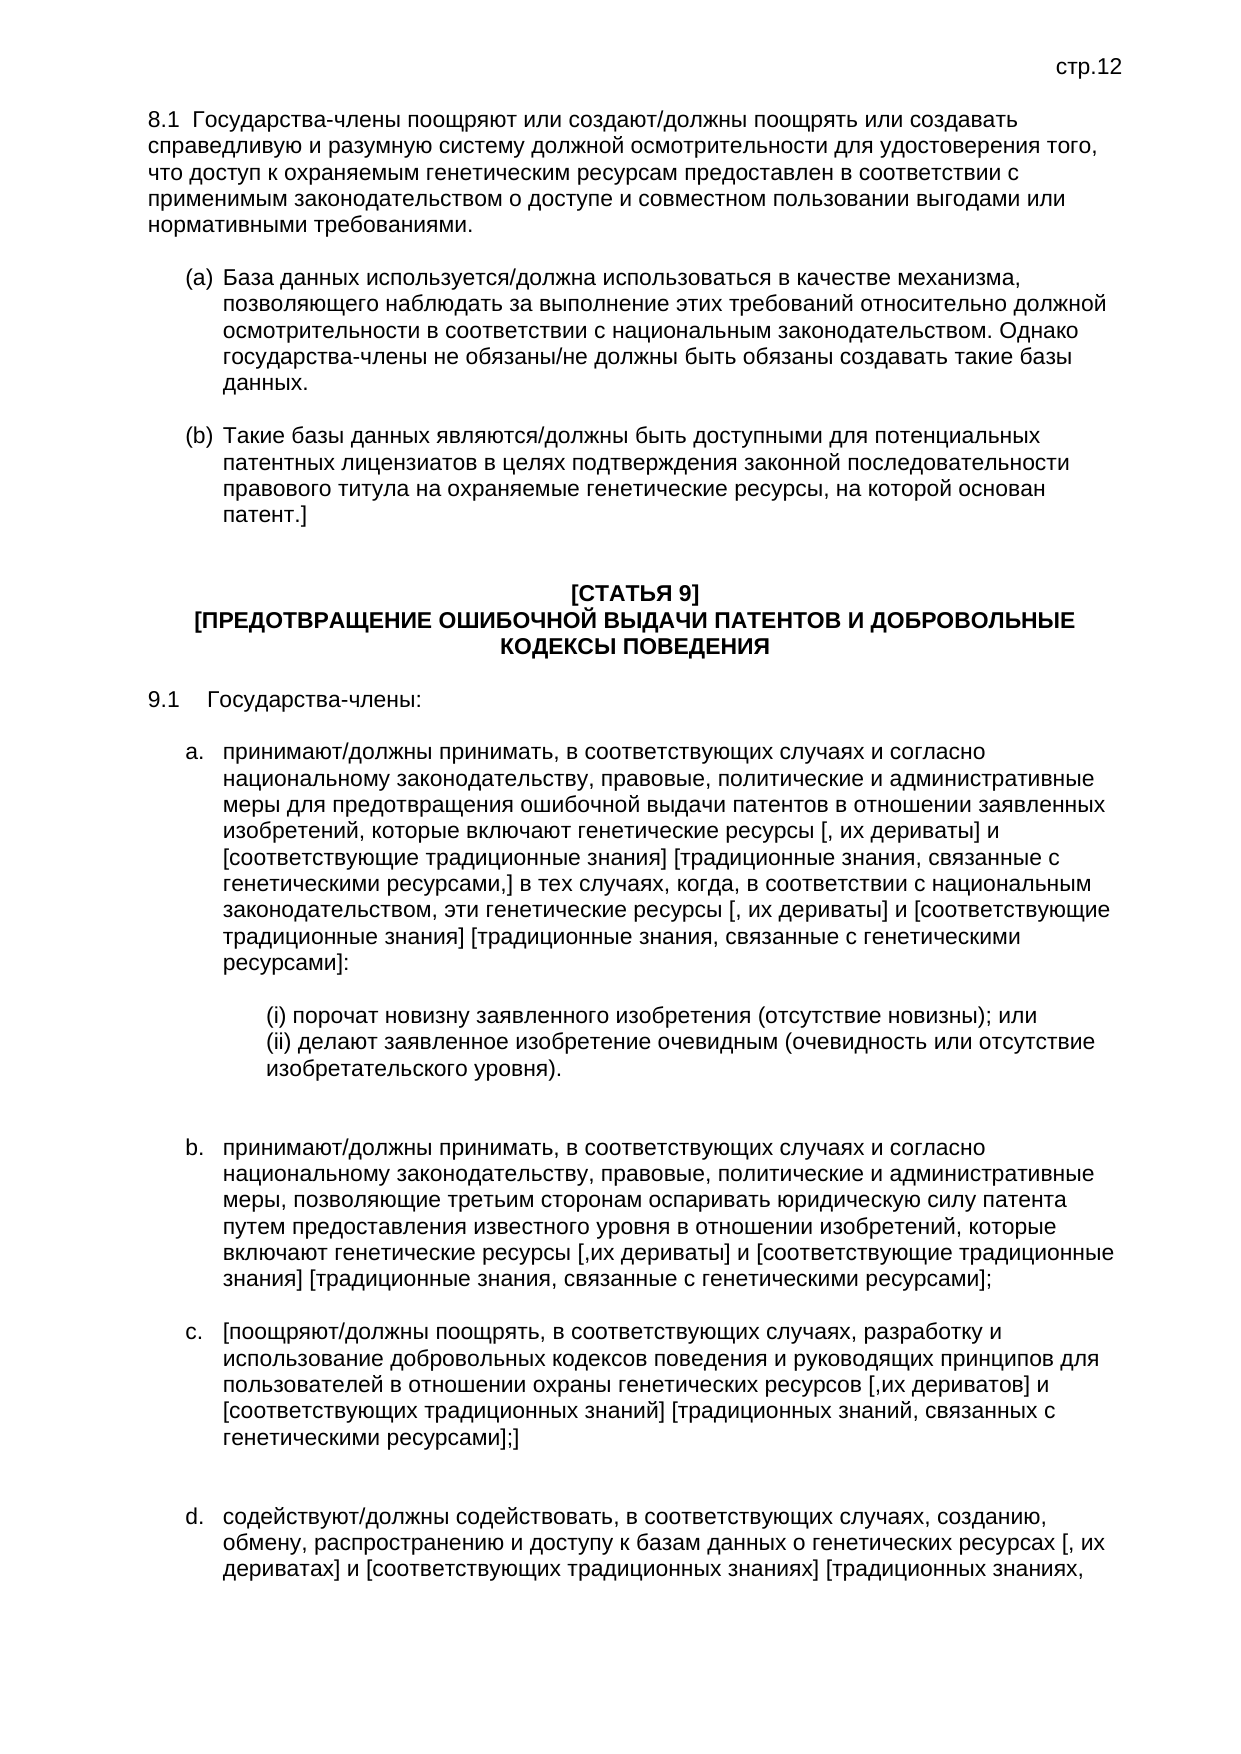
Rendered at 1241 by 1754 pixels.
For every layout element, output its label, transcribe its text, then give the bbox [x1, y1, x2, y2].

text 9.1 Государства-члены: [148, 686, 1122, 712]
list База данных используется/должна использоваться в качестве механизма, позволяющего наблюдать за выполнение этих требований относительно должной осмотрительности в соответствии с национальным законодательством. Однако государства-члены не обязаны/не должны быть обязаны создавать такие базы данных. [185, 264, 1122, 396]
list принимают/должны принимать, в соответствующих случаях и согласно национальному законодательству, правовые, политические и административные меры для предотвращения ошибочной выдачи патентов в отношении заявленных изобретений, которые включают генетические ресурсы [, их дериваты] и [соответствующие традиционные знания] [традиционные знания, связанные с генетическими ресурсами,] в тех случаях, когда, в соответствии с национальным законодательством, эти генетические ресурсы [, их дериваты] и [соответствующие традиционные знания] [традиционные знания, связанные с генетическими ресурсами]: [185, 738, 1122, 976]
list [185, 1503, 1122, 1582]
list [поощряют/должны поощрять, в соответствующих случаях, разработку и использование добровольных кодексов поведения и руководящих принципов для пользователей в отношении охраны генетических ресурсов [,их дериватов] и [соответствующих традиционных знаний] [традиционных знаний, связанных с генетическими ресурсами];] [185, 1318, 1122, 1450]
text (i) порочат новизну заявленного изобретения (отсутствие новизны); или [148, 1002, 1122, 1028]
text [СТАТЬЯ 9] [148, 580, 1122, 607]
text (ii) делают заявленное изобретение очевидным (очевидность или отсутствие изобретательского уровня). [266, 1028, 1122, 1081]
list Такие базы данных являются/должны быть доступными для потенциальных патентных лицензиатов в целях подтверждения законной последовательности правового титула на охраняемые генетические ресурсы, на которой основан патент.] [185, 422, 1122, 527]
text 8.1 Государства-члены поощряют или создают/должны поощрять или создавать справедливую и разумную систему должной осмотрительности для удостоверения того, что доступ к охраняемым генетическим ресурсам предоставлен в соответствии с применимым законодательством о доступе и совместном пользовании выгодами или нормативными требованиями. [148, 106, 1122, 238]
list принимают/должны принимать, в соответствующих случаях и согласно национальному законодательству, правовые, политические и административные меры, позволяющие третьим сторонам оспаривать юридическую силу патента путем предоставления известного уровня в отношении изобретений, которые включают генетические ресурсы [,их дериваты] и [соответствующие традиционные знания] [традиционные знания, связанные с генетическими ресурсами]; [185, 1134, 1122, 1292]
text [ПРЕДОТВРАЩЕНИЕ ОШИБОЧНОЙ ВЫДАЧИ ПАТЕНТОВ И ДОБРОВОЛЬНЫЕ КОДЕКСЫ ПОВЕДЕНИЯ [148, 607, 1122, 659]
